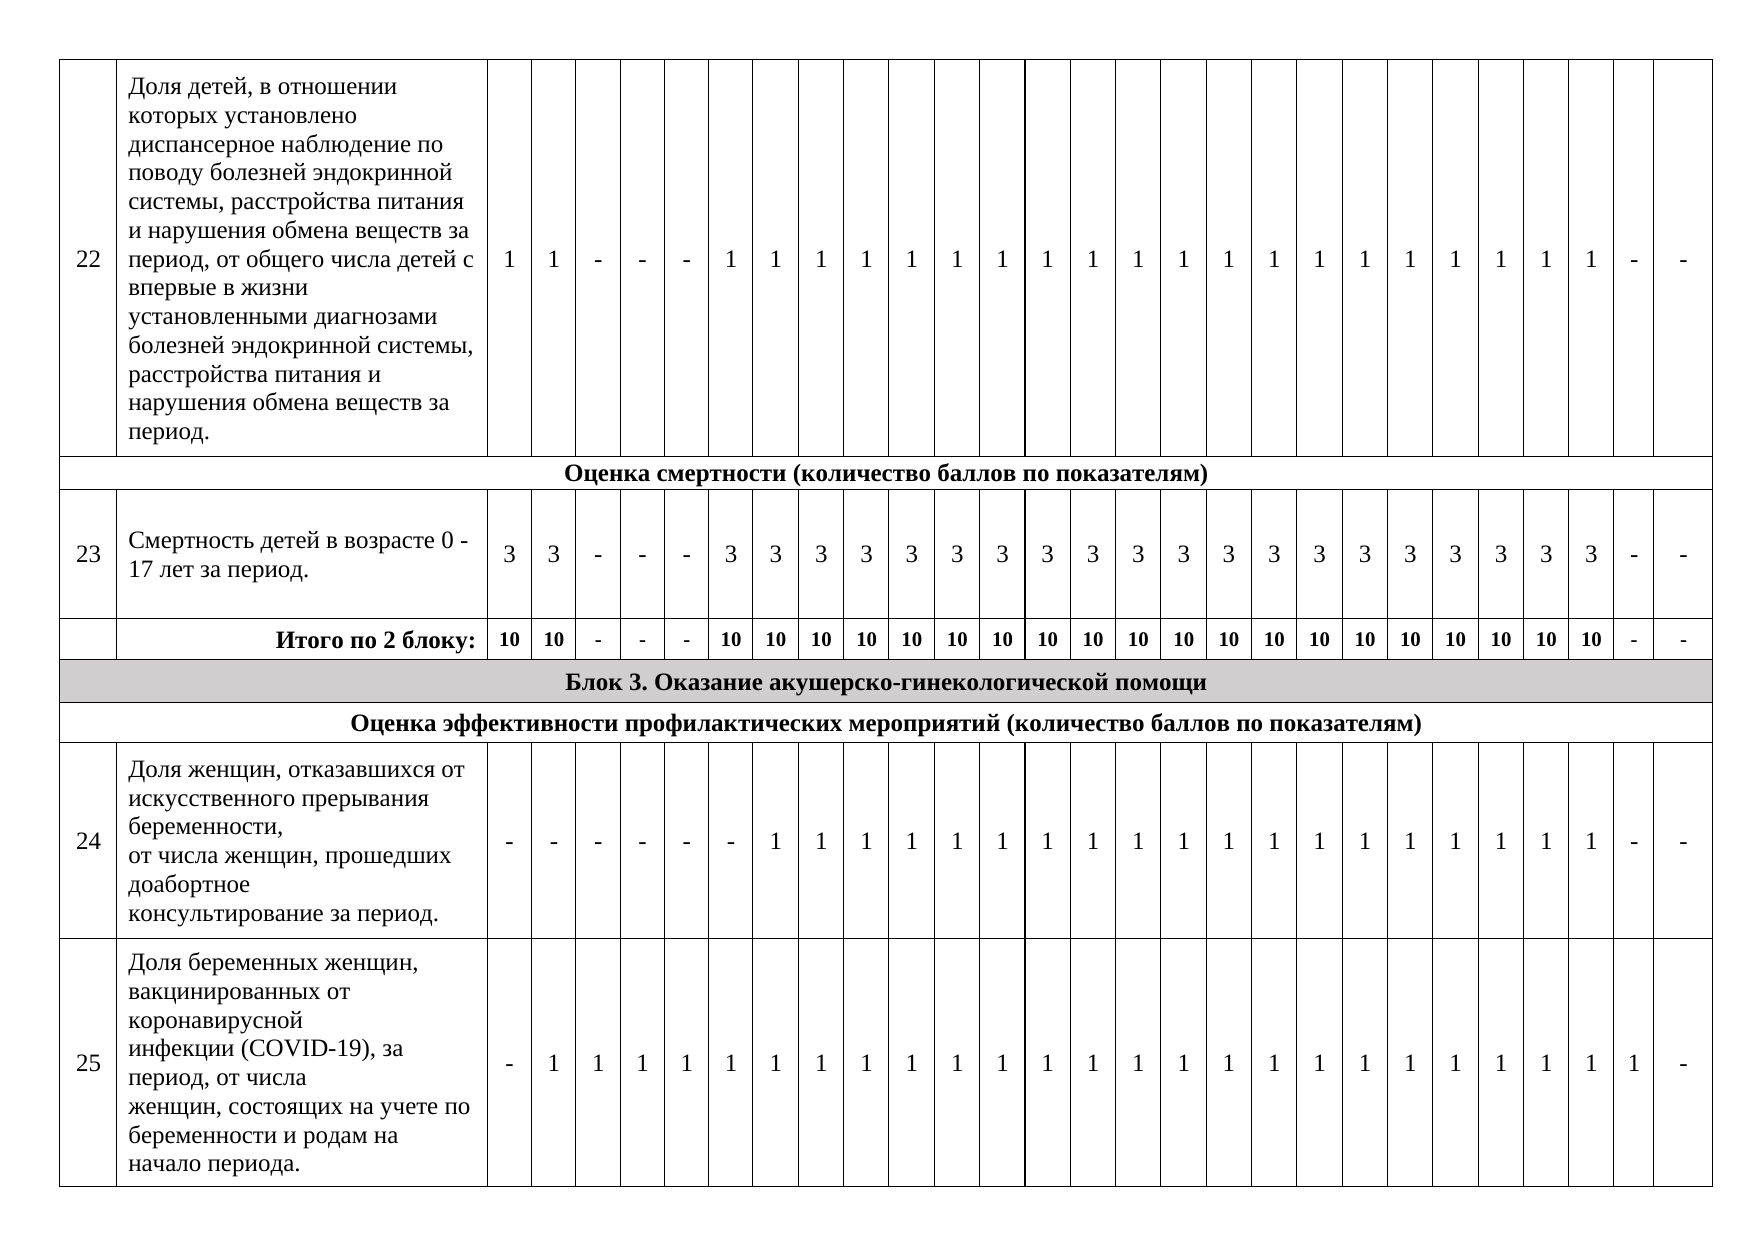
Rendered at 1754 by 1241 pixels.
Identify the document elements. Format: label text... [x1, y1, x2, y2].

table_cell 1 [799, 743, 843, 937]
table_cell - [532, 743, 575, 937]
table_cell 24 [60, 743, 116, 937]
table_cell - [665, 743, 708, 937]
table_cell 10 [532, 619, 575, 659]
table_cell 1 [1433, 939, 1478, 1186]
table_cell 1 [621, 939, 664, 1186]
table_cell [60, 619, 116, 659]
table_cell 1 [1479, 60, 1523, 456]
table_cell 10 [1071, 619, 1115, 659]
table_cell - [709, 743, 752, 937]
table_cell - [576, 490, 620, 618]
table_cell 3 [488, 490, 531, 618]
table_cell 3 [1343, 490, 1387, 618]
table_cell 1 [1479, 743, 1523, 937]
table_cell 1 [935, 743, 979, 937]
table_cell 1 [532, 939, 575, 1186]
table_cell 1 [1297, 743, 1342, 937]
table_cell 1 [980, 939, 1024, 1186]
table_cell 1 [1161, 743, 1206, 937]
table_cell 1 [709, 939, 752, 1186]
table_cell 10 [1569, 619, 1613, 659]
table_cell 10 [753, 619, 798, 659]
table_cell 10 [1026, 619, 1070, 659]
table_cell 1 [980, 60, 1024, 456]
table_cell 10 [799, 619, 843, 659]
table_cell 1 [1161, 939, 1206, 1186]
table_cell 10 [1297, 619, 1342, 659]
table_cell 1 [844, 743, 888, 937]
table_cell 10 [709, 619, 752, 659]
table_cell 3 [709, 490, 752, 618]
table_cell - [665, 619, 708, 659]
table_cell 1 [1252, 743, 1296, 937]
table_cell 1 [1026, 743, 1070, 937]
table_cell 3 [1569, 490, 1613, 618]
table_cell 3 [1116, 490, 1160, 618]
table_cell 1 [1433, 60, 1478, 456]
table_cell 1 [1388, 939, 1432, 1186]
table_cell 1 [844, 939, 888, 1186]
table_cell 10 [1388, 619, 1432, 659]
table_cell - [1654, 60, 1712, 456]
table_cell Доля детей, в отношении которых установлено диспансерное наблюдение по поводу болезней эндокринной системы, расстройства питания и нарушения обмена веществ за период, от общего числа детей с впервые в жизни установленными диагнозами болезней эндокринной системы, расстройства питания и нарушения обмена веществ за период. [117, 60, 487, 456]
table_cell - [576, 743, 620, 937]
table_cell 1 [799, 60, 843, 456]
table_cell 3 [980, 490, 1024, 618]
table_cell 1 [889, 743, 934, 937]
table_cell 3 [799, 490, 843, 618]
table_cell 22 [60, 60, 116, 456]
table_cell 10 [1479, 619, 1523, 659]
table_cell 1 [1116, 939, 1160, 1186]
table_cell 1 [1207, 60, 1251, 456]
table_cell 1 [1297, 939, 1342, 1186]
table_cell 10 [1433, 619, 1478, 659]
table_cell 1 [1343, 939, 1387, 1186]
table_cell - [665, 490, 708, 618]
table_cell 10 [844, 619, 888, 659]
table_cell 3 [1252, 490, 1296, 618]
table_cell - [576, 619, 620, 659]
table_cell 3 [1479, 490, 1523, 618]
table_cell 25 [60, 939, 116, 1186]
table_cell Смертность детей в возрасте 0 - 17 лет за период. [117, 490, 487, 618]
table_cell 1 [665, 939, 708, 1186]
table_cell 1 [1026, 939, 1070, 1186]
table_cell - [1654, 619, 1712, 659]
table_cell 1 [532, 60, 575, 456]
table_cell 1 [1207, 743, 1251, 937]
table_cell 3 [1297, 490, 1342, 618]
table_cell - [665, 60, 708, 456]
table_cell 1 [1071, 743, 1115, 937]
table_cell 10 [1524, 619, 1568, 659]
table_cell 3 [1026, 490, 1070, 618]
table_cell 3 [935, 490, 979, 618]
table_cell 1 [753, 743, 798, 937]
table_cell 10 [1207, 619, 1251, 659]
table_cell 3 [753, 490, 798, 618]
table_cell 1 [1388, 743, 1432, 937]
table_cell 1 [1161, 60, 1206, 456]
table_cell - [621, 490, 664, 618]
table_cell - [1614, 60, 1653, 456]
table_cell 1 [753, 939, 798, 1186]
table_cell 1 [1252, 60, 1296, 456]
table_cell 1 [1071, 60, 1115, 456]
table_cell - [488, 939, 531, 1186]
table_cell - [1614, 743, 1653, 937]
table_cell 1 [935, 60, 979, 456]
table_cell Доля женщин, отказавшихся от искусственного прерывания беременности, от числа женщин, прошедших доабортное консультирование за период. [117, 743, 487, 937]
table_cell 1 [844, 60, 888, 456]
table_cell 1 [1252, 939, 1296, 1186]
table_cell 1 [799, 939, 843, 1186]
table_cell 10 [889, 619, 934, 659]
table_cell 1 [1071, 939, 1115, 1186]
table_cell 1 [1433, 743, 1478, 937]
table_cell 3 [1161, 490, 1206, 618]
table_cell 1 [1569, 60, 1613, 456]
table_cell 3 [889, 490, 934, 618]
table_cell 1 [1569, 939, 1613, 1186]
table_cell 1 [1524, 60, 1568, 456]
table_cell 3 [1433, 490, 1478, 618]
table_cell 1 [1343, 743, 1387, 937]
table_cell - [576, 60, 620, 456]
table_cell - [1614, 490, 1653, 618]
table_cell 3 [1207, 490, 1251, 618]
table_cell 10 [488, 619, 531, 659]
table_cell 1 [576, 939, 620, 1186]
table_cell 1 [889, 939, 934, 1186]
table_cell Оценка эффективности профилактических мероприятий (количество баллов по показателям) [60, 703, 1712, 742]
table_cell 1 [1026, 60, 1070, 456]
table_cell - [1614, 619, 1653, 659]
table_cell 23 [60, 490, 116, 618]
table_cell 3 [1524, 490, 1568, 618]
table_cell Оценка смертности (количество баллов по показателям) [60, 457, 1712, 489]
table_cell 1 [935, 939, 979, 1186]
table_cell 10 [1343, 619, 1387, 659]
table_cell 10 [1252, 619, 1296, 659]
table_cell - [1654, 939, 1712, 1186]
table_cell 1 [709, 60, 752, 456]
table_cell 1 [1116, 743, 1160, 937]
table_cell - [1654, 743, 1712, 937]
table_cell - [488, 743, 531, 937]
table_cell 1 [980, 743, 1024, 937]
table_cell - [621, 619, 664, 659]
table_cell 1 [1614, 939, 1653, 1186]
table_cell - [621, 743, 664, 937]
table_cell 10 [1161, 619, 1206, 659]
table_cell - [1654, 490, 1712, 618]
table_cell 1 [1343, 60, 1387, 456]
table_cell 3 [1388, 490, 1432, 618]
table_cell Доля беременных женщин, вакцинированных от коронавирусной инфекции (COVID-19), за период, от числа женщин, состоящих на учете по беременности и родам на начало периода. [117, 939, 487, 1186]
table_cell 10 [935, 619, 979, 659]
table_cell 1 [1569, 743, 1613, 937]
table_cell 1 [1479, 939, 1523, 1186]
table_cell 1 [1524, 939, 1568, 1186]
table_cell 3 [1071, 490, 1115, 618]
table_cell 1 [1116, 60, 1160, 456]
table_cell 1 [1297, 60, 1342, 456]
table_cell 3 [532, 490, 575, 618]
table_cell 1 [1207, 939, 1251, 1186]
table_cell 10 [980, 619, 1024, 659]
table_cell 1 [1524, 743, 1568, 937]
table_cell Блок 3. Оказание акушерско-гинекологической помощи [60, 660, 1712, 702]
table_cell 1 [753, 60, 798, 456]
table_cell 10 [1116, 619, 1160, 659]
table_cell - [621, 60, 664, 456]
table_cell 1 [488, 60, 531, 456]
table_cell 1 [889, 60, 934, 456]
table_cell Итого по 2 блоку: [117, 619, 487, 659]
table_cell 3 [844, 490, 888, 618]
table_cell 1 [1388, 60, 1432, 456]
